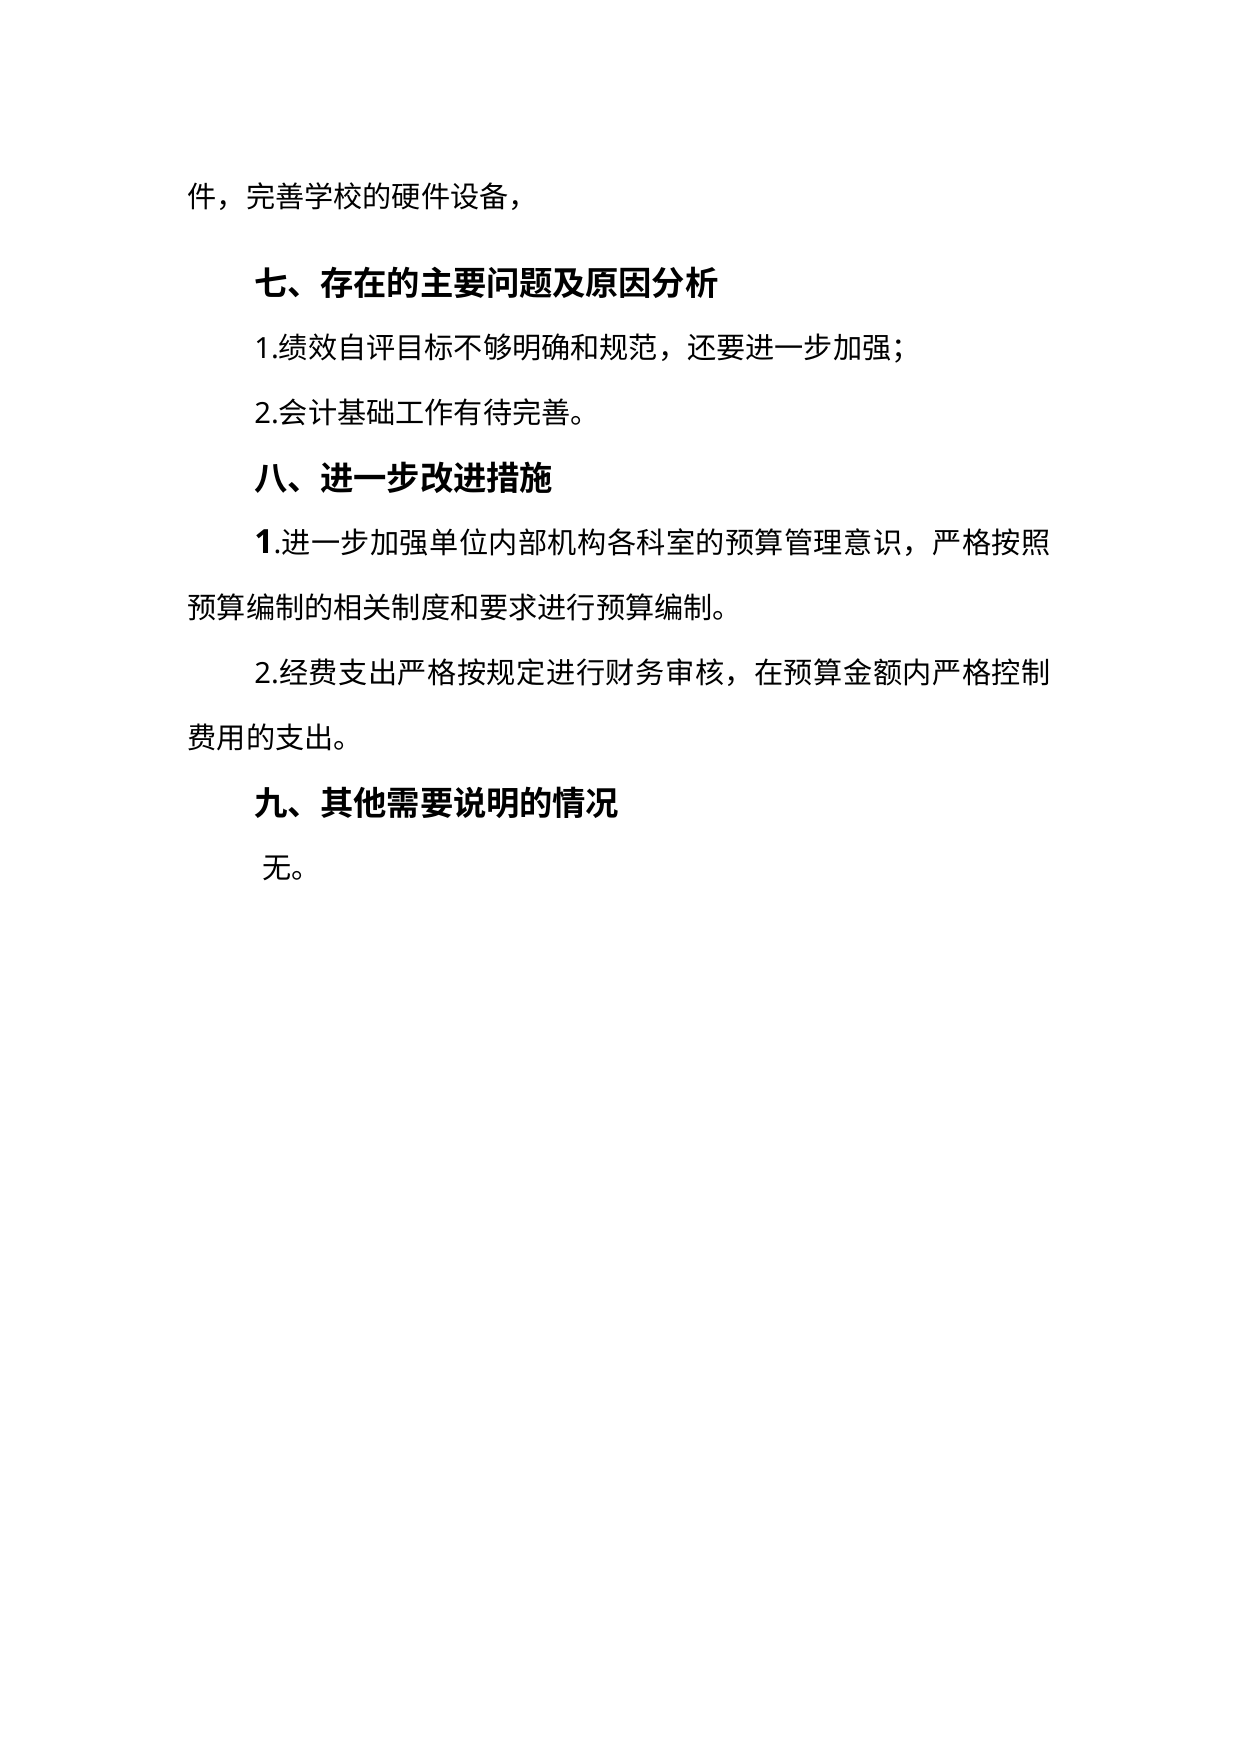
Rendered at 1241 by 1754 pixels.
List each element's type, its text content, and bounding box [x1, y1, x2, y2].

text 2.会计基础工作有待完善。 [187, 378, 1053, 443]
text 无。 [187, 833, 1053, 898]
text 九、其他需要说明的情况 [187, 768, 1053, 833]
text 1.绩效自评目标不够明确和规范，还要进一步加强； [187, 313, 1053, 378]
text 八、进一步改进措施 [187, 443, 1053, 508]
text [187, 162, 1053, 227]
text 1.进一步加强单位内部机构各科室的预算管理意识，严格按照预算编制的相关制度和要求进行预算编制。 [187, 508, 1053, 638]
text 七、存在的主要问题及原因分析 [187, 248, 1053, 313]
text 2.经费支出严格按规定进行财务审核，在预算金额内严格控制费用的支出。 [187, 638, 1053, 768]
